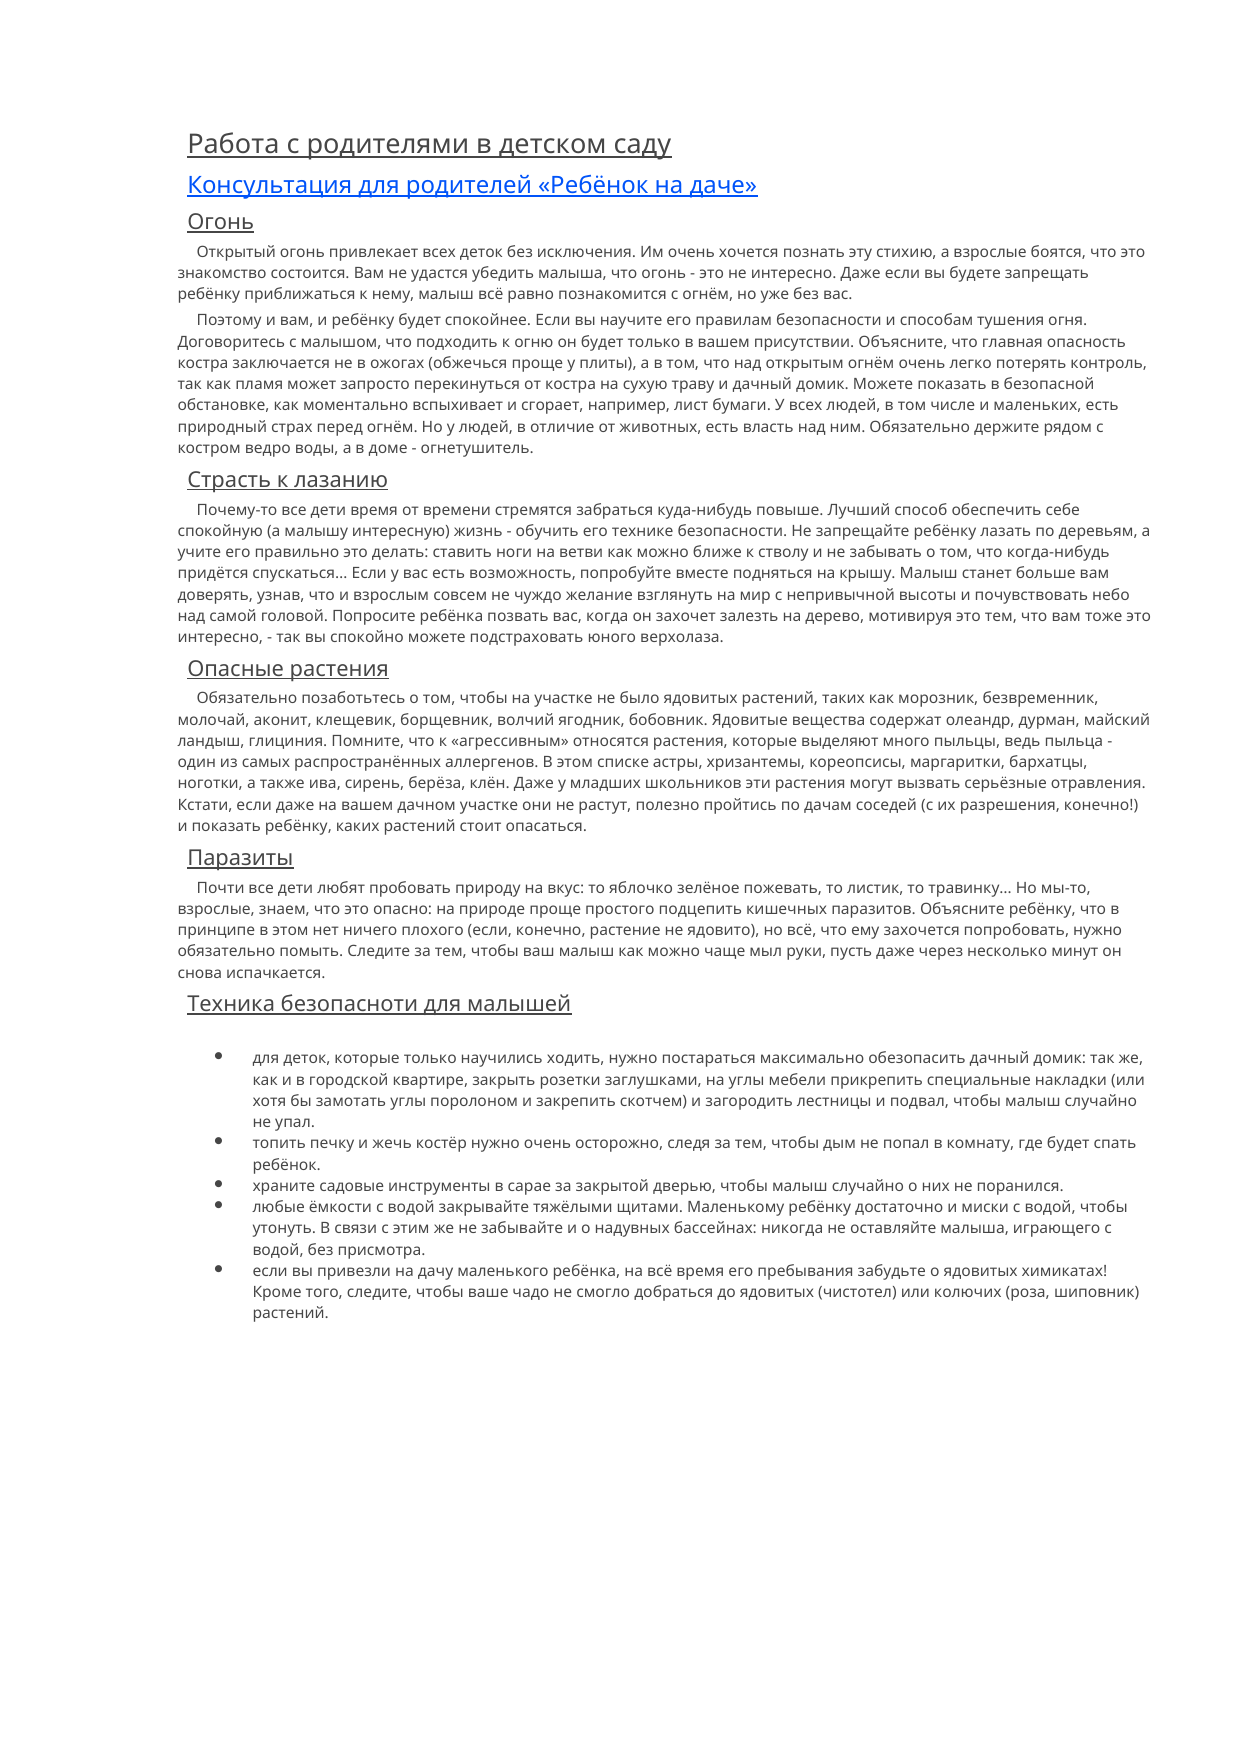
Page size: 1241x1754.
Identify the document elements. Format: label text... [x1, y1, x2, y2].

text Почему-то все дети время от времени стремятся забраться куда-нибудь повыше. Лучший способ обеспечить себе спокойную (а малышу интересную) жизнь - обучить его технике безопасности. Не запрещайте ребёнку лазать по деревьям, а учите его правильно это делать: ставить ноги на ветви как можно ближе к стволу и не забывать о том, что когда-нибудь придётся спускаться… Если у вас есть возможность, попробуйте вместе подняться на крышу. Малыш станет больше вам доверять, узнав, что и взрослым совсем не чуждо желание взглянуть на мир с непривычной высоты и почувствовать небо над самой головой. Попросите ребёнка позвать вас, когда он захочет залезть на дерево, мотивируя это тем, что вам тоже это интересно, - так вы спокойно можете подстраховать юного верхолаза. [177, 498, 1152, 647]
list для деток, которые только научились ходить, нужно постараться максимально обезопасить дачный домик: так же, как и в городской квартире, закрыть розетки заглушками, на углы мебели прикрепить специальные накладки (или хотя бы замотать углы поролоном и закрепить скотчем) и загородить лестницы и подвал, чтобы малыш случайно не упал. [215, 1047, 1152, 1132]
text Обязательно позаботьтесь о том, чтобы на участке не было ядовитых растений, таких как морозник, безвременник, молочай, аконит, клещевик, борщевник, волчий ягодник, бобовник. Ядовитые вещества содержат олеандр, дурман, майский ландыш, глициния. Помните, что к «агрессивным» относятся растения, которые выделяют много пыльцы, ведь пыльца - один из самых распространённых аллергенов. В этом списке астры, хризантемы, кореопсисы, маргаритки, бархатцы, ноготки, а также ива, сирень, берёза, клён. Даже у младших школьников эти растения могут вызвать серьёзные отравления. Кстати, если даже на вашем дачном участке они не растут, полезно пройтись по дачам соседей (с их разрешения, конечно!) и показать ребёнку, каких растений стоит опасаться. [177, 687, 1152, 836]
text Почти все дети любят пробовать природу на вкус: то яблочко зелёное пожевать, то листик, то травинку… Но мы-то, взрослые, знаем, что это опасно: на природе проще простого подцепить кишечных паразитов. Объясните ребёнку, что в принципе в этом нет ничего плохого (если, конечно, растение не ядовито), но всё, что ему захочется попробовать, нужно обязательно помыть. Следите за тем, чтобы ваш малыш как можно чаще мыл руки, пусть даже через несколько минут он снова испачкается. [177, 876, 1152, 983]
text Паразиты [187, 841, 1142, 871]
list храните садовые инструменты в сарае за закрытой дверью, чтобы малыш случайно о них не поранился. [215, 1175, 1152, 1196]
text Поэтому и вам, и ребёнку будет спокойнее. Если вы научите его правилам безопасности и способам тушения огня. Договоритесь с малышом, что подходить к огню он будет только в вашем присутствии. Объясните, что главная опасность костра заключается не в ожогах (обжечься проще у плиты), а в том, что над открытым огнём очень легко потерять контроль, так как пламя может запросто перекинуться от костра на сухую траву и дачный домик. Можете показать в безопасной обстановке, как моментально вспыхивает и сгорает, например, лист бумаги. У всех людей, в том числе и маленьких, есть природный страх перед огнём. Но у людей, в отличие от животных, есть власть над ним. Обязательно держите рядом с костром ведро воды, а в доме - огнетушитель. [177, 309, 1152, 458]
text Техника безопасноти для малышей [187, 987, 1142, 1018]
text Страсть к лазанию [187, 463, 1142, 493]
text Опасные растения [187, 652, 1142, 682]
text Консультация для родителей «Ребёнок на даче» [187, 166, 1142, 200]
text Открытый огонь привлекает всех деток без исключения. Им очень хочется познать эту стихию, а взрослые боятся, что это знакомство состоится. Вам не удастся убедить малыша, что огонь - это не интересно. Даже если вы будете запрещать ребёнку приближаться к нему, малыш всё равно познакомится с огнём, но уже без вас. [177, 241, 1152, 304]
text Огонь [187, 205, 1142, 236]
list топить печку и жечь костёр нужно очень осторожно, следя за тем, чтобы дым не попал в комнату, где будет спать ребёнок. [215, 1132, 1152, 1175]
list если вы привезли на дачу маленького ребёнка, на всё время его пребывания забудьте о ядовитых химикатах! Кроме того, следите, чтобы ваше чадо не смогло добраться до ядовитых (чистотел) или колючих (роза, шиповник) растений. [215, 1260, 1152, 1323]
list любые ёмкости с водой закрывайте тяжёлыми щитами. Маленькому ребёнку достаточно и миски с водой, чтобы утонуть. В связи с этим же не забывайте и о надувных бассейнах: никогда не оставляйте малыша, играющего с водой, без присмотра. [215, 1196, 1152, 1260]
text Работа с родителями в детском саду [187, 123, 1142, 161]
